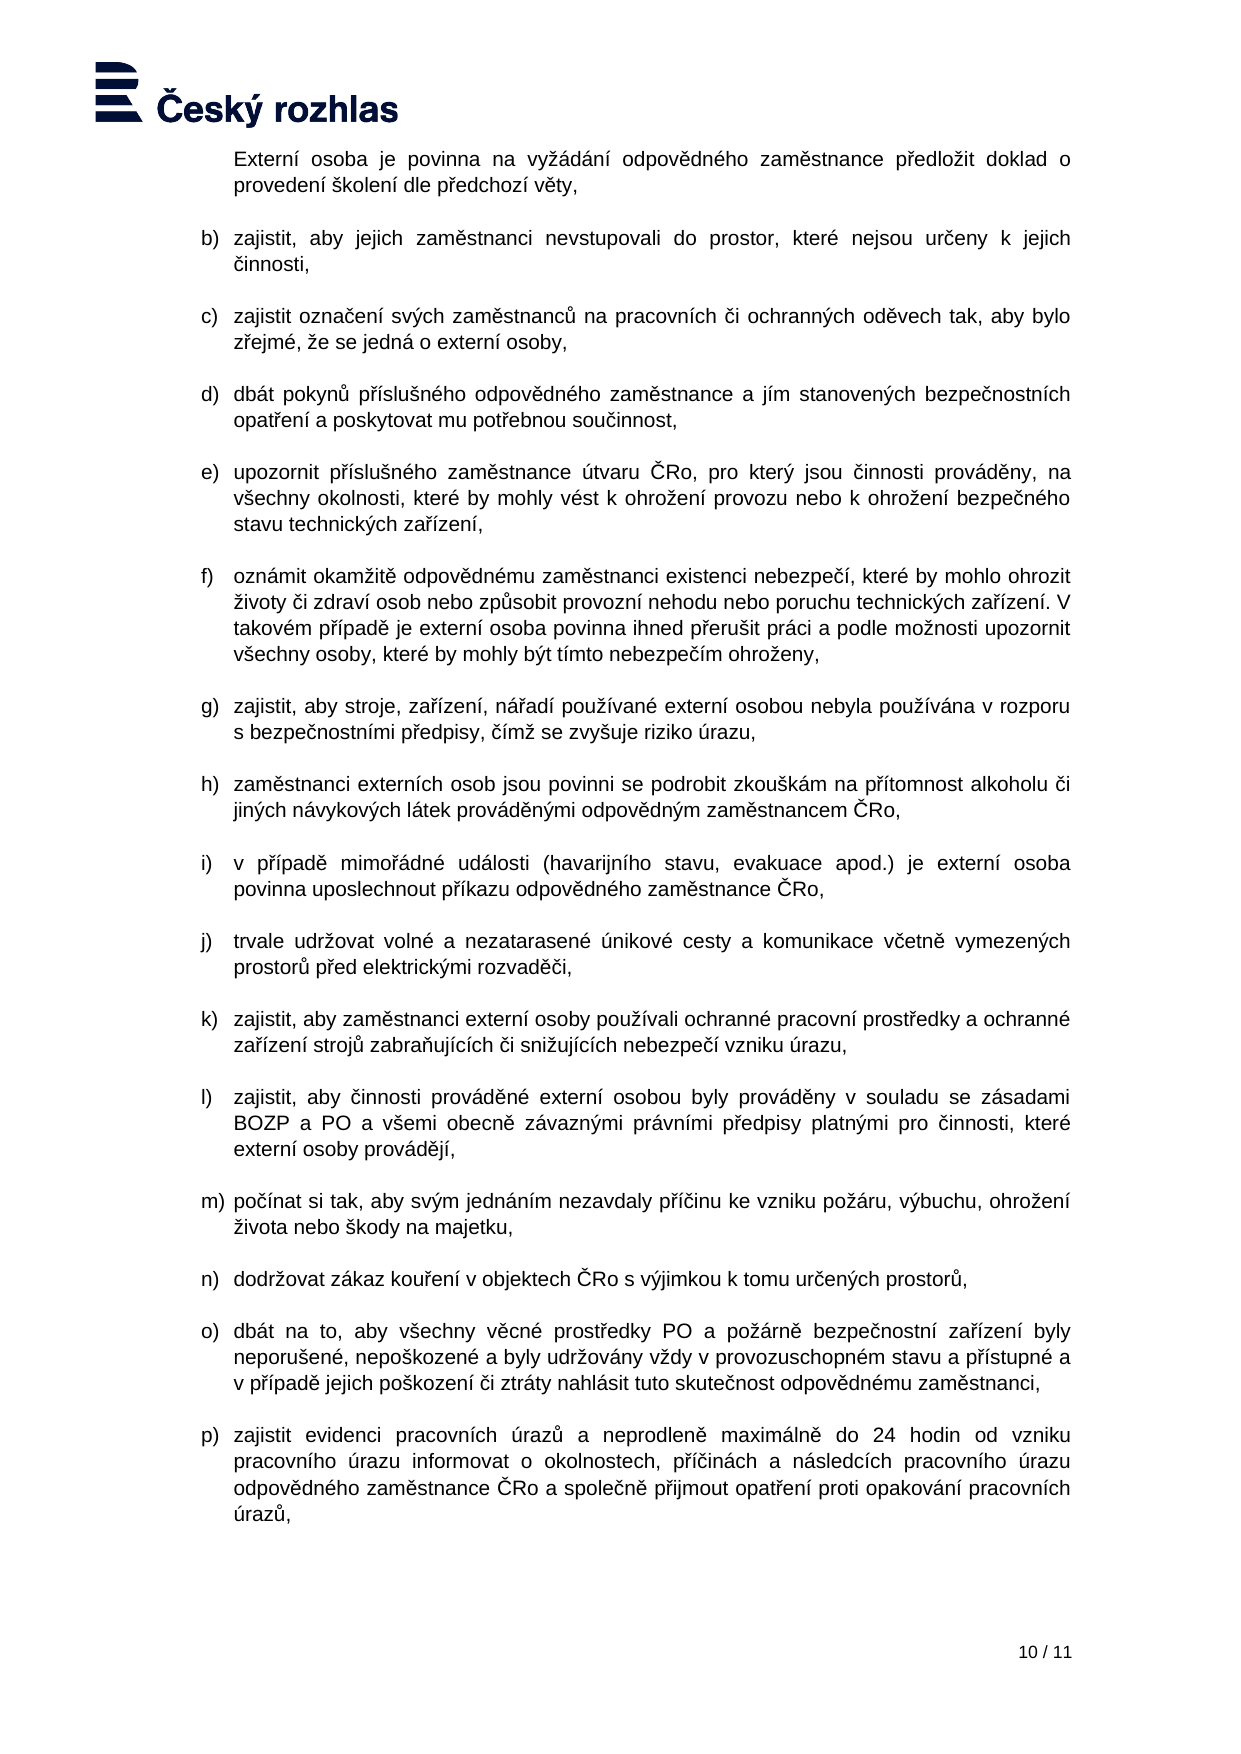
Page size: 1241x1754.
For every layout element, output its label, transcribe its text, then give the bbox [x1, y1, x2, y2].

list zajistit označení svých zaměstnanců na pracovních či ochranných oděvech tak, aby bylo zřejmé, že se jedná o externí osoby, [201, 302, 1072, 354]
list trvale udržovat volné a nezatarasené únikové cesty a komunikace včetně vymezených prostorů před elektrickými rozvaděči, [201, 927, 1072, 979]
picture [95, 62, 398, 128]
list počínat si tak, aby svým jednáním nezavdaly příčinu ke vzniku požáru, výbuchu, ohrožení života nebo škody na majetku, [201, 1188, 1072, 1240]
list oznámit okamžitě odpovědnému zaměstnanci existenci nebezpečí, které by mohlo ohrozit životy či zdraví osob nebo způsobit provozní nehodu nebo poruchu technických zařízení. V takovém případě je externí osoba povinna ihned přerušit práci a podle možnosti upozornit všechny osoby, které by mohly být tímto nebezpečím ohroženy, [201, 563, 1072, 667]
list zajistit, aby činnosti prováděné externí osobou byly prováděny v souladu se zásadami BOZP a PO a všemi obecně závaznými právními předpisy platnými pro činnosti, které externí osoby provádějí, [201, 1083, 1072, 1162]
list dodržovat zákaz kouření v objektech ČRo s výjimkou k tomu určených prostorů, [201, 1266, 1072, 1292]
list upozornit příslušného zaměstnance útvaru ČRo, pro který jsou činnosti prováděny, na všechny okolnosti, které by mohly vést k ohrožení provozu nebo k ohrožení bezpečného stavu technických zařízení, [201, 458, 1072, 537]
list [201, 146, 1072, 198]
list zajistit, aby stroje, zařízení, nářadí používané externí osobou nebyla používána v rozporu s bezpečnostními předpisy, čímž se zvyšuje riziko úrazu, [201, 693, 1072, 745]
list zajistit evidenci pracovních úrazů a neprodleně maximálně do 24 hodin od vzniku pracovního úrazu informovat o okolnostech, příčinách a následcích pracovního úrazu odpovědného zaměstnance ČRo a společně přijmout opatření proti opakování pracovních úrazů, [201, 1422, 1072, 1526]
list dbát pokynů příslušného odpovědného zaměstnance a jím stanovených bezpečnostních opatření a poskytovat mu potřebnou součinnost, [201, 380, 1072, 432]
list v případě mimořádné události (havarijního stavu, evakuace apod.) je externí osoba povinna uposlechnout příkazu odpovědného zaměstnance ČRo, [201, 849, 1072, 901]
list zajistit, aby zaměstnanci externí osoby používali ochranné pracovní prostředky a ochranné zařízení strojů zabraňujících či snižujících nebezpečí vzniku úrazu, [201, 1005, 1072, 1057]
list zaměstnanci externích osob jsou povinni se podrobit zkouškám na přítomnost alkoholu či jiných návykových látek prováděnými odpovědným zaměstnancem ČRo, [201, 771, 1072, 823]
list zajistit, aby jejich zaměstnanci nevstupovali do prostor, které nejsou určeny k jejich činnosti, [201, 224, 1072, 276]
list dbát na to, aby všechny věcné prostředky PO a požárně bezpečnostní zařízení byly neporušené, nepoškozené a byly udržovány vždy v provozuschopném stavu a přístupné a v případě jejich poškození či ztráty nahlásit tuto skutečnost odpovědnému zaměstnanci, [201, 1318, 1072, 1396]
